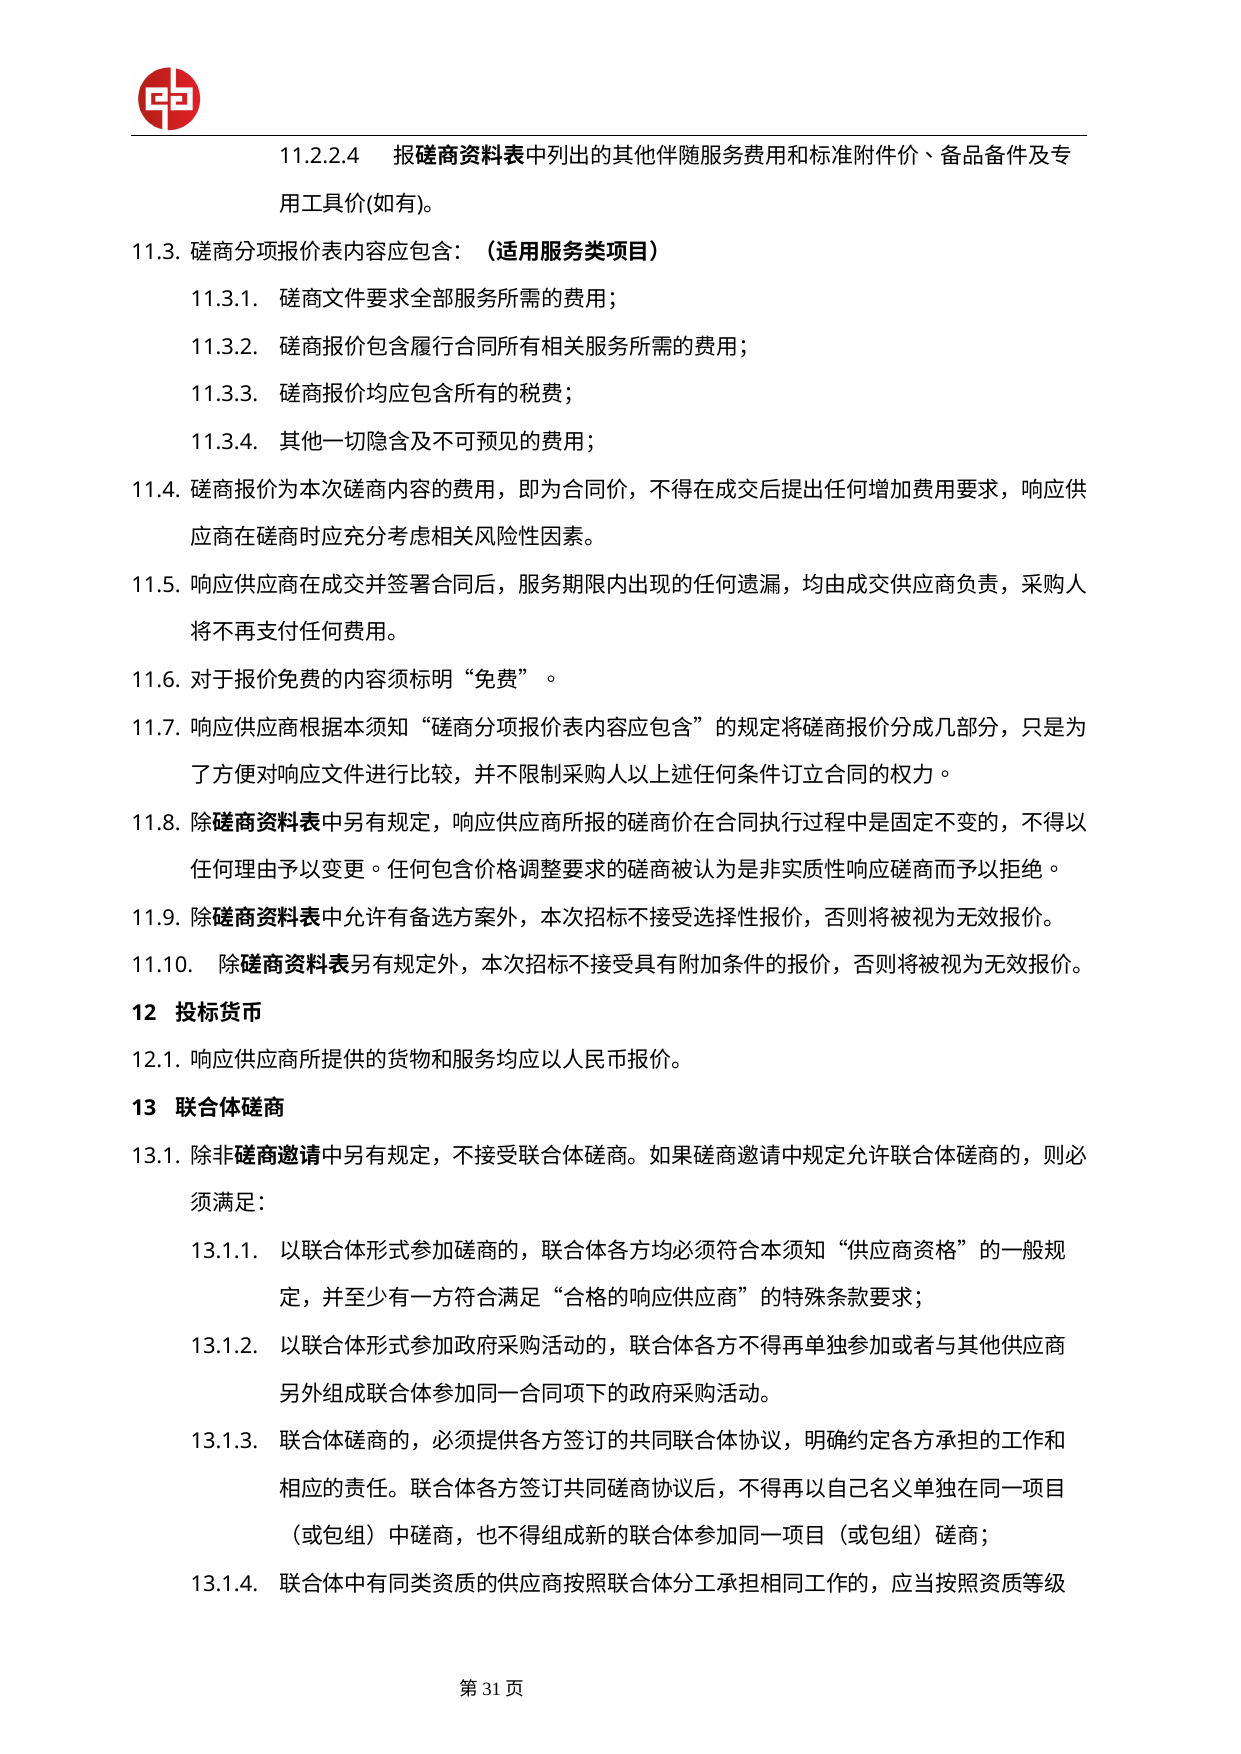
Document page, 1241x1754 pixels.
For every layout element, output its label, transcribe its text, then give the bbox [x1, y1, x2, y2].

list 以联合体形式参加政府采购活动的，联合体各方不得再单独参加或者与其他供应商另外组成联合体参加同一合同项下的政府采购活动。 [190, 1328, 1087, 1407]
list 以联合体形式参加磋商的，联合体各方均必须符合本须知“供应商资格”的一般规定，并至少有一方符合满足“合格的响应供应商”的特殊条款要求； [190, 1233, 1087, 1312]
list 磋商报价包含履行合同所有相关服务所需的费用； [190, 329, 1087, 361]
list 联合体磋商的，必须提供各方签订的共同联合体协议，明确约定各方承担的工作和相应的责任。联合体各方签订共同磋商协议后，不得再以自己名义单独在同一项目（或包组）中磋商，也不得组成新的联合体参加同一项目（或包组）磋商； [190, 1423, 1087, 1550]
list 除磋商资料表另有规定外，本次招标不接受具有附加条件的报价，否则将被视为无效报价。 [131, 947, 1087, 979]
list 除非磋商邀请中另有规定，不接受联合体磋商。如果磋商邀请中规定允许联合体磋商的，则必须满足： [131, 1138, 1087, 1217]
list 除磋商资料表中另有规定，响应供应商所报的磋商价在合同执行过程中是固定不变的，不得以任何理由予以变更。任何包含价格调整要求的磋商被认为是非实质性响应磋商而予以拒绝。 [131, 804, 1087, 884]
list 磋商分项报价表内容应包含：（适用服务类项目） [131, 234, 1087, 265]
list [190, 1566, 1087, 1597]
list 除磋商资料表中允许有备选方案外，本次招标不接受选择性报价，否则将被视为无效报价。 [131, 900, 1087, 931]
list 磋商报价均应包含所有的税费； [190, 376, 1087, 408]
list 对于报价免费的内容须标明“免费”。 [131, 662, 1087, 694]
list 响应供应商根据本须知“磋商分项报价表内容应包含”的规定将磋商报价分成几部分，只是为了方便对响应文件进行比较，并不限制采购人以上述任何条件订立合同的权力。 [131, 709, 1087, 789]
list 报磋商资料表中列出的其他伴随服务费用和标准附件价、备品备件及专用工具价(如有)。 [279, 138, 1087, 218]
picture [131, 65, 207, 133]
list 响应供应商在成交并签署合同后，服务期限内出现的任何遗漏，均由成交供应商负责，采购人将不再支付任何费用。 [131, 567, 1087, 646]
list 响应供应商所提供的货物和服务均应以人民币报价。 [131, 1042, 1087, 1074]
list 投标货币 [131, 995, 1087, 1027]
list 磋商文件要求全部服务所需的费用； [190, 281, 1087, 313]
list 其他一切隐含及不可预见的费用； [190, 424, 1087, 456]
list 磋商报价为本次磋商内容的费用，即为合同价，不得在成交后提出任何增加费用要求，响应供应商在磋商时应充分考虑相关风险性因素。 [131, 472, 1087, 551]
list 联合体磋商 [131, 1090, 1087, 1122]
